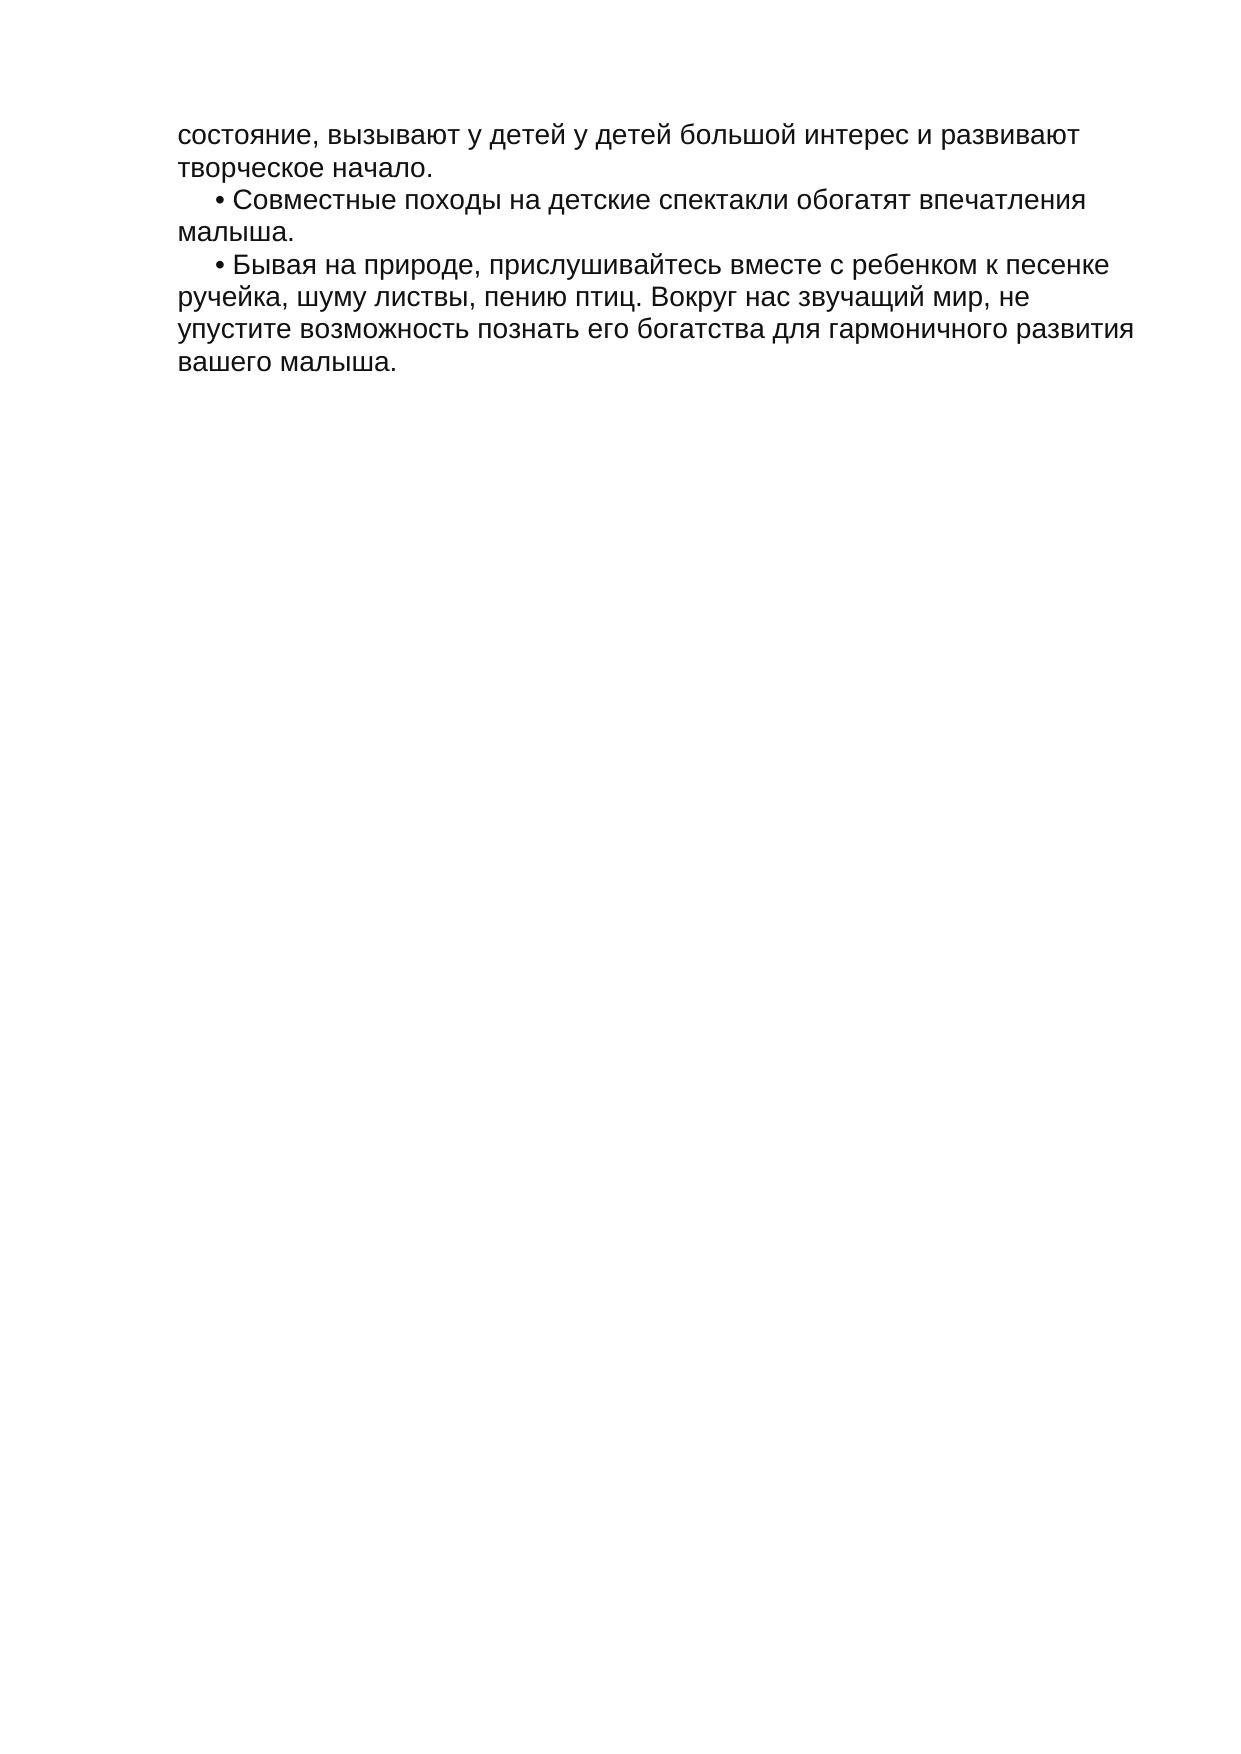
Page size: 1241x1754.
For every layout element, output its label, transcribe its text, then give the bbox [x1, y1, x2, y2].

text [177, 118, 1152, 183]
text • Совместные походы на детские спектакли обогатят впечатления малыша. [177, 183, 1152, 248]
text • Бывая на природе, прислушивайтесь вместе с ребенком к песенке ручейка, шуму листвы, пению птиц. Вокруг нас звучащий мир, не упустите возможность познать его богатства для гармоничного развития вашего малыша. [177, 248, 1152, 377]
